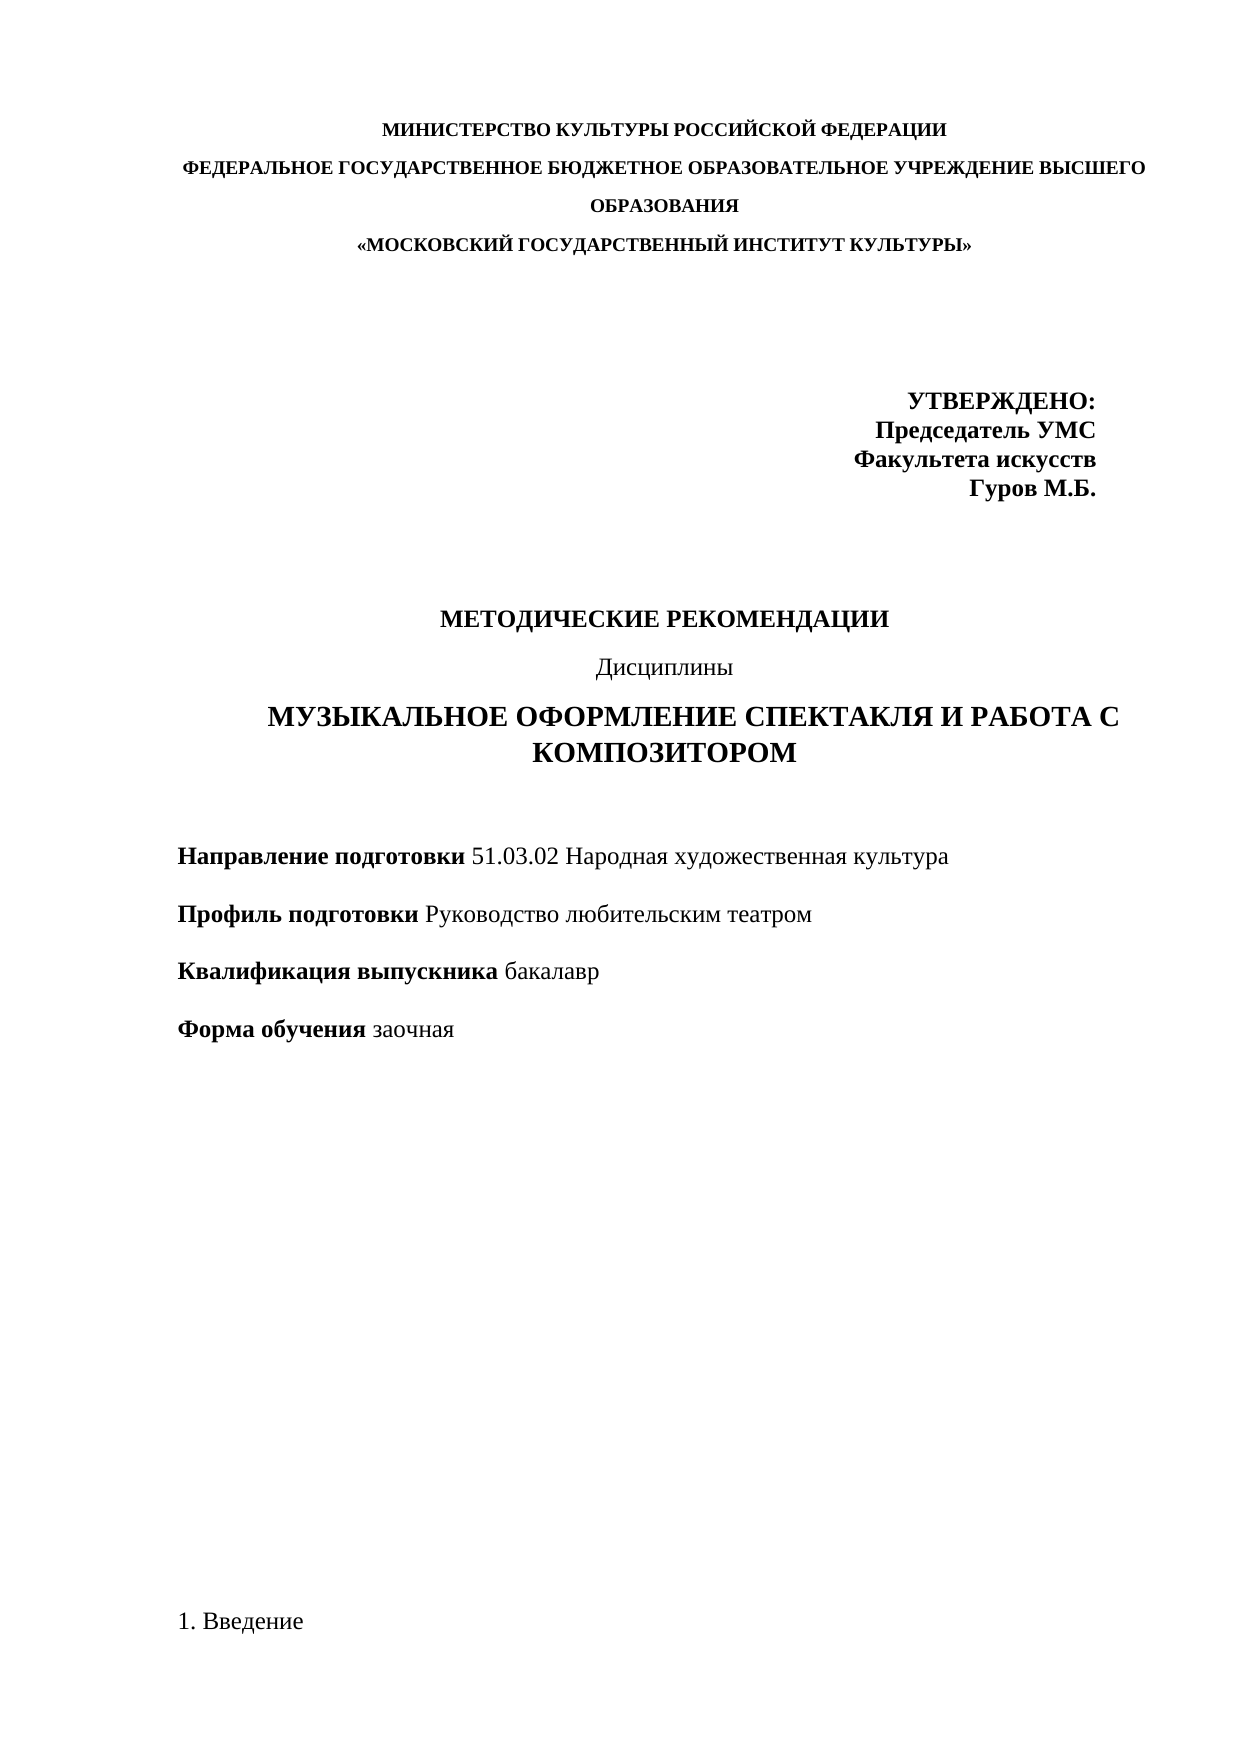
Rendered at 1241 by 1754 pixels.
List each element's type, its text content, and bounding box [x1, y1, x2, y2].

text Форма обучения заочная [177, 1014, 1152, 1042]
text Направление подготовки 51.03.02 Народная художественная культура [177, 841, 1152, 870]
text ФЕДЕРАЛЬНОЕ ГОСУДАРСТВЕННОЕ БЮДЖЕТНОЕ ОБРАЗОВАТЕЛЬНОЕ УЧРЕЖДЕНИЕ ВЫСШЕГО ОБРАЗОВАНИЯ [177, 156, 1152, 233]
text МЕТОДИЧЕСКИЕ РЕКОМЕНДАЦИИ [177, 604, 1152, 633]
text «МОСКОВСКИЙ ГОСУДАРСТВЕННЫЙ ИНСТИТУТ КУЛЬТУРЫ» [177, 233, 1152, 271]
text Дисциплины [177, 652, 1152, 681]
table_header УТВЕРЖДЕНО: Председатель УМС Факультета искусств Гуров М.Б. [665, 386, 1107, 501]
text МУЗЫКАЛЬНОЕ ОФОРМЛЕНИЕ СПЕКТАКЛЯ И РАБОТА С КОМПОЗИТОРОМ [177, 699, 1152, 769]
text Квалификация выпускника бакалавр [177, 956, 1152, 985]
text 1. Введение [177, 1606, 1152, 1635]
text МИНИСТЕРСТВО КУЛЬТУРЫ РОССИЙСКОЙ ФЕДЕРАЦИИ [177, 118, 1152, 156]
text Профиль подготовки Руководство любительским театром [177, 899, 1152, 927]
